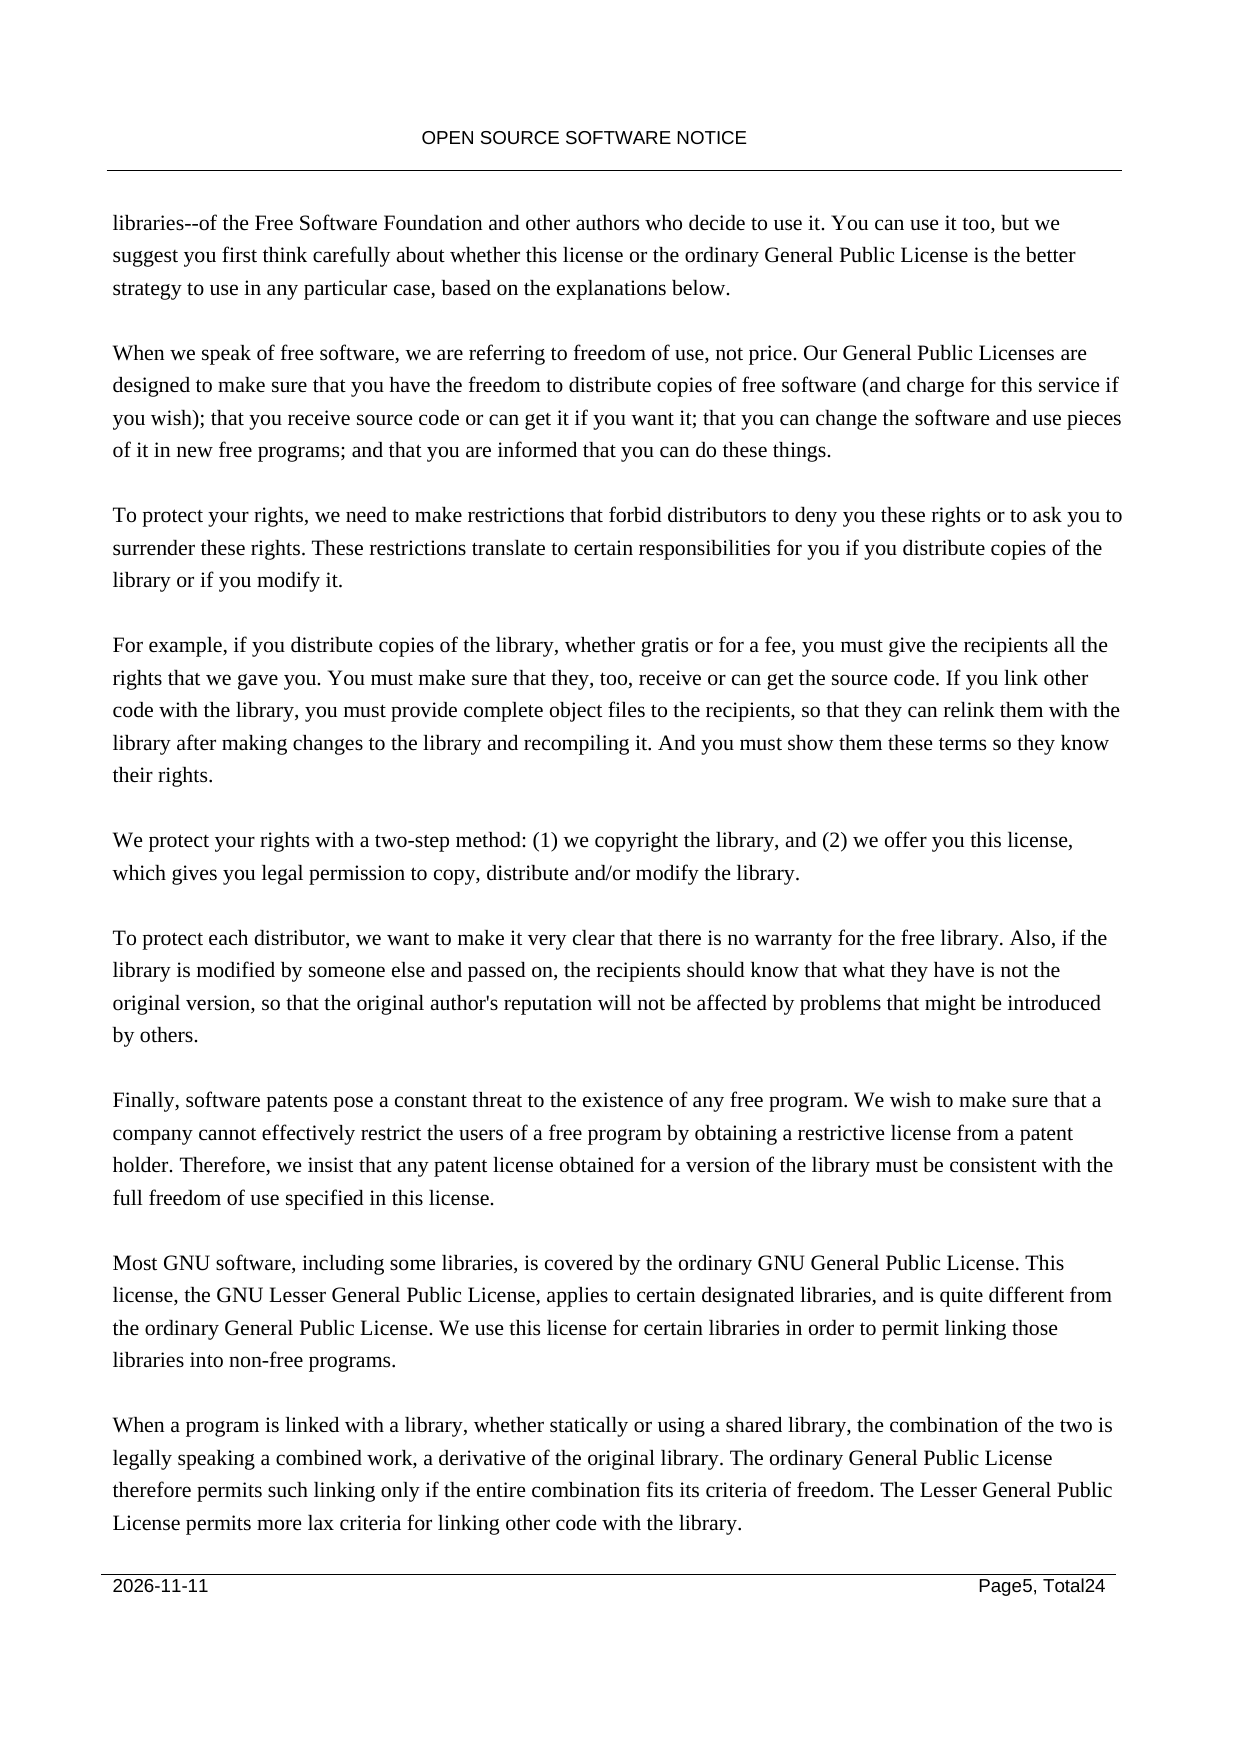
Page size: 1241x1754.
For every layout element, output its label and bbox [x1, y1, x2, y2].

text [112, 206, 1128, 1539]
